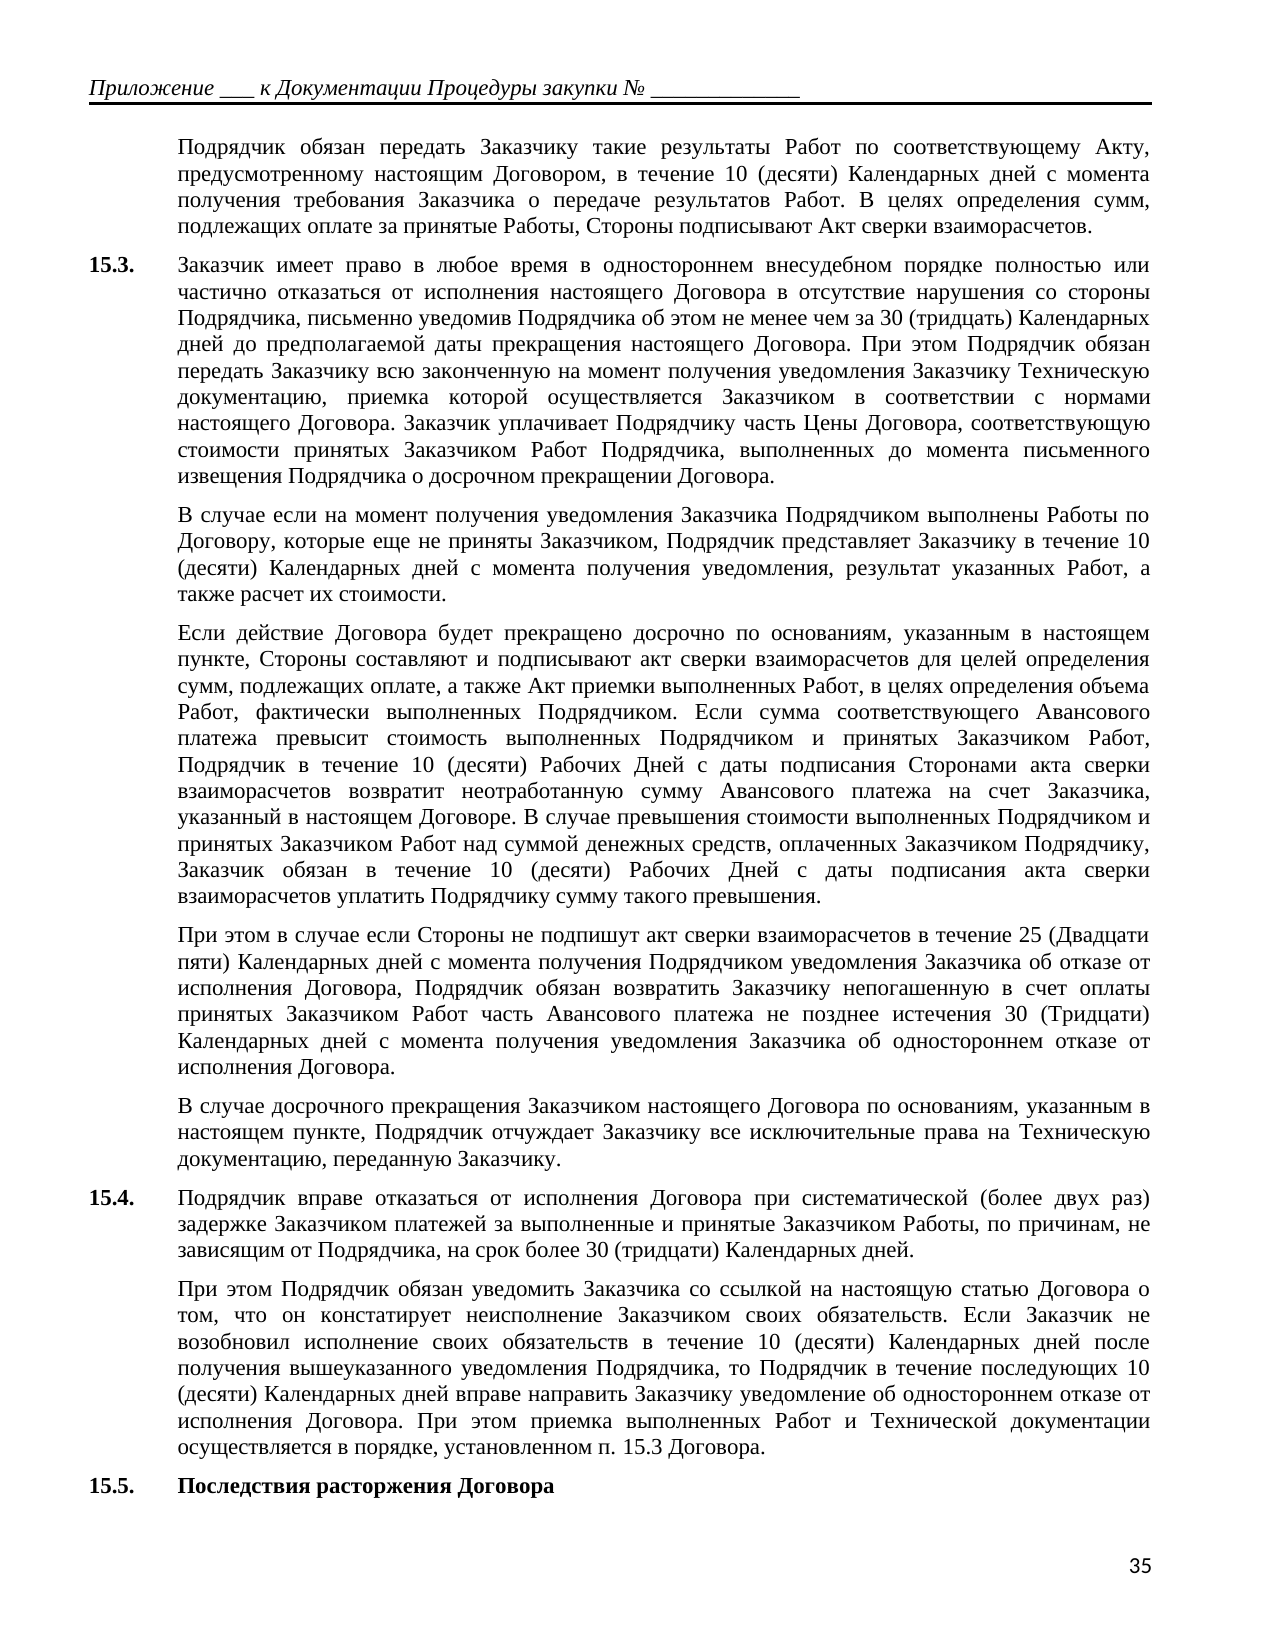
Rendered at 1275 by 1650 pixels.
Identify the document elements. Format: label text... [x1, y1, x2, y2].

list Подрядчик вправе отказаться от исполнения Договора при систематической (более двух раз) задержке Заказчиком платежей за выполненные и принятые Заказчиком Работы, по причинам, не зависящим от Подрядчика, на срок более 30 (тридцати) Календарных дней. [89, 1183, 1152, 1263]
list При этом Подрядчик обязан уведомить Заказчика со ссылкой на настоящую статью Договора о том, что он констатирует неисполнение Заказчиком своих обязательств. Если Заказчик не возобновил исполнение своих обязательств в течение 10 (десяти) Календарных дней после получения вышеуказанного уведомления Подрядчика, то Подрядчик в течение последующих 10 (десяти) Календарных дней вправе направить Заказчику уведомление об одностороннем отказе от исполнения Договора. При этом приемка выполненных Работ и Технической документации осуществляется в порядке, установленном п. 15.3 Договора. [177, 1275, 1152, 1459]
list В случае досрочного прекращения Заказчиком настоящего Договора по основаниям, указанным в настоящем пункте, Подрядчик отчуждает Заказчику все исключительные права на Техническую документацию, переданную Заказчику. [177, 1092, 1152, 1171]
list Последствия расторжения Договора [89, 1472, 1152, 1498]
list Заказчик имеет право в любое время в одностороннем внесудебном порядке полностью или частично отказаться от исполнения настоящего Договора в отсутствие нарушения со стороны Подрядчика, письменно уведомив Подрядчика об этом не менее чем за 30 (тридцать) Календарных дней до предполагаемой даты прекращения настоящего Договора. При этом Подрядчик обязан передать Заказчику всю законченную на момент получения уведомления Заказчику Техническую документацию, приемка которой осуществляется Заказчиком в соответствии с нормами настоящего Договора. Заказчик уплачивает Подрядчику часть Цены Договора, соответствующую стоимости принятых Заказчиком Работ Подрядчика, выполненных до момента письменного извещения Подрядчика о досрочном прекращении Договора. [89, 251, 1152, 488]
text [177, 133, 1152, 239]
list В случае если на момент получения уведомления Заказчика Подрядчиком выполнены Работы по Договору, которые еще не приняты Заказчиком, Подрядчик представляет Заказчику в течение 10 (десяти) Календарных дней с момента получения уведомления, результат указанных Работ, а также расчет их стоимости. [177, 501, 1152, 606]
list Если действие Договора будет прекращено досрочно по основаниям, указанным в настоящем пункте, Стороны составляют и подписывают акт сверки взаиморасчетов для целей определения сумм, подлежащих оплате, а также Акт приемки выполненных Работ, в целях определения объема Работ, фактически выполненных Подрядчиком. Если сумма соответствующего Авансового платежа превысит стоимость выполненных Подрядчиком и принятых Заказчиком Работ, Подрядчик в течение 10 (десяти) Рабочих Дней с даты подписания Сторонами акта сверки взаиморасчетов возвратит неотработанную сумму Авансового платежа на счет Заказчика, указанный в настоящем Договоре. В случае превышения стоимости выполненных Подрядчиком и принятых Заказчиком Работ над суммой денежных средств, оплаченных Заказчиком Подрядчику, Заказчик обязан в течение 10 (десяти) Рабочих Дней с даты подписания акта сверки взаиморасчетов уплатить Подрядчику сумму такого превышения. [177, 619, 1152, 909]
list При этом в случае если Стороны не подпишут акт сверки взаиморасчетов в течение 25 (Двадцати пяти) Календарных дней с момента получения Подрядчиком уведомления Заказчика об отказе от исполнения Договора, Подрядчик обязан возвратить Заказчику непогашенную в счет оплаты принятых Заказчиком Работ часть Авансового платежа не позднее истечения 30 (Тридцати) Календарных дней с момента получения уведомления Заказчика об одностороннем отказе от исполнения Договора. [177, 921, 1152, 1079]
